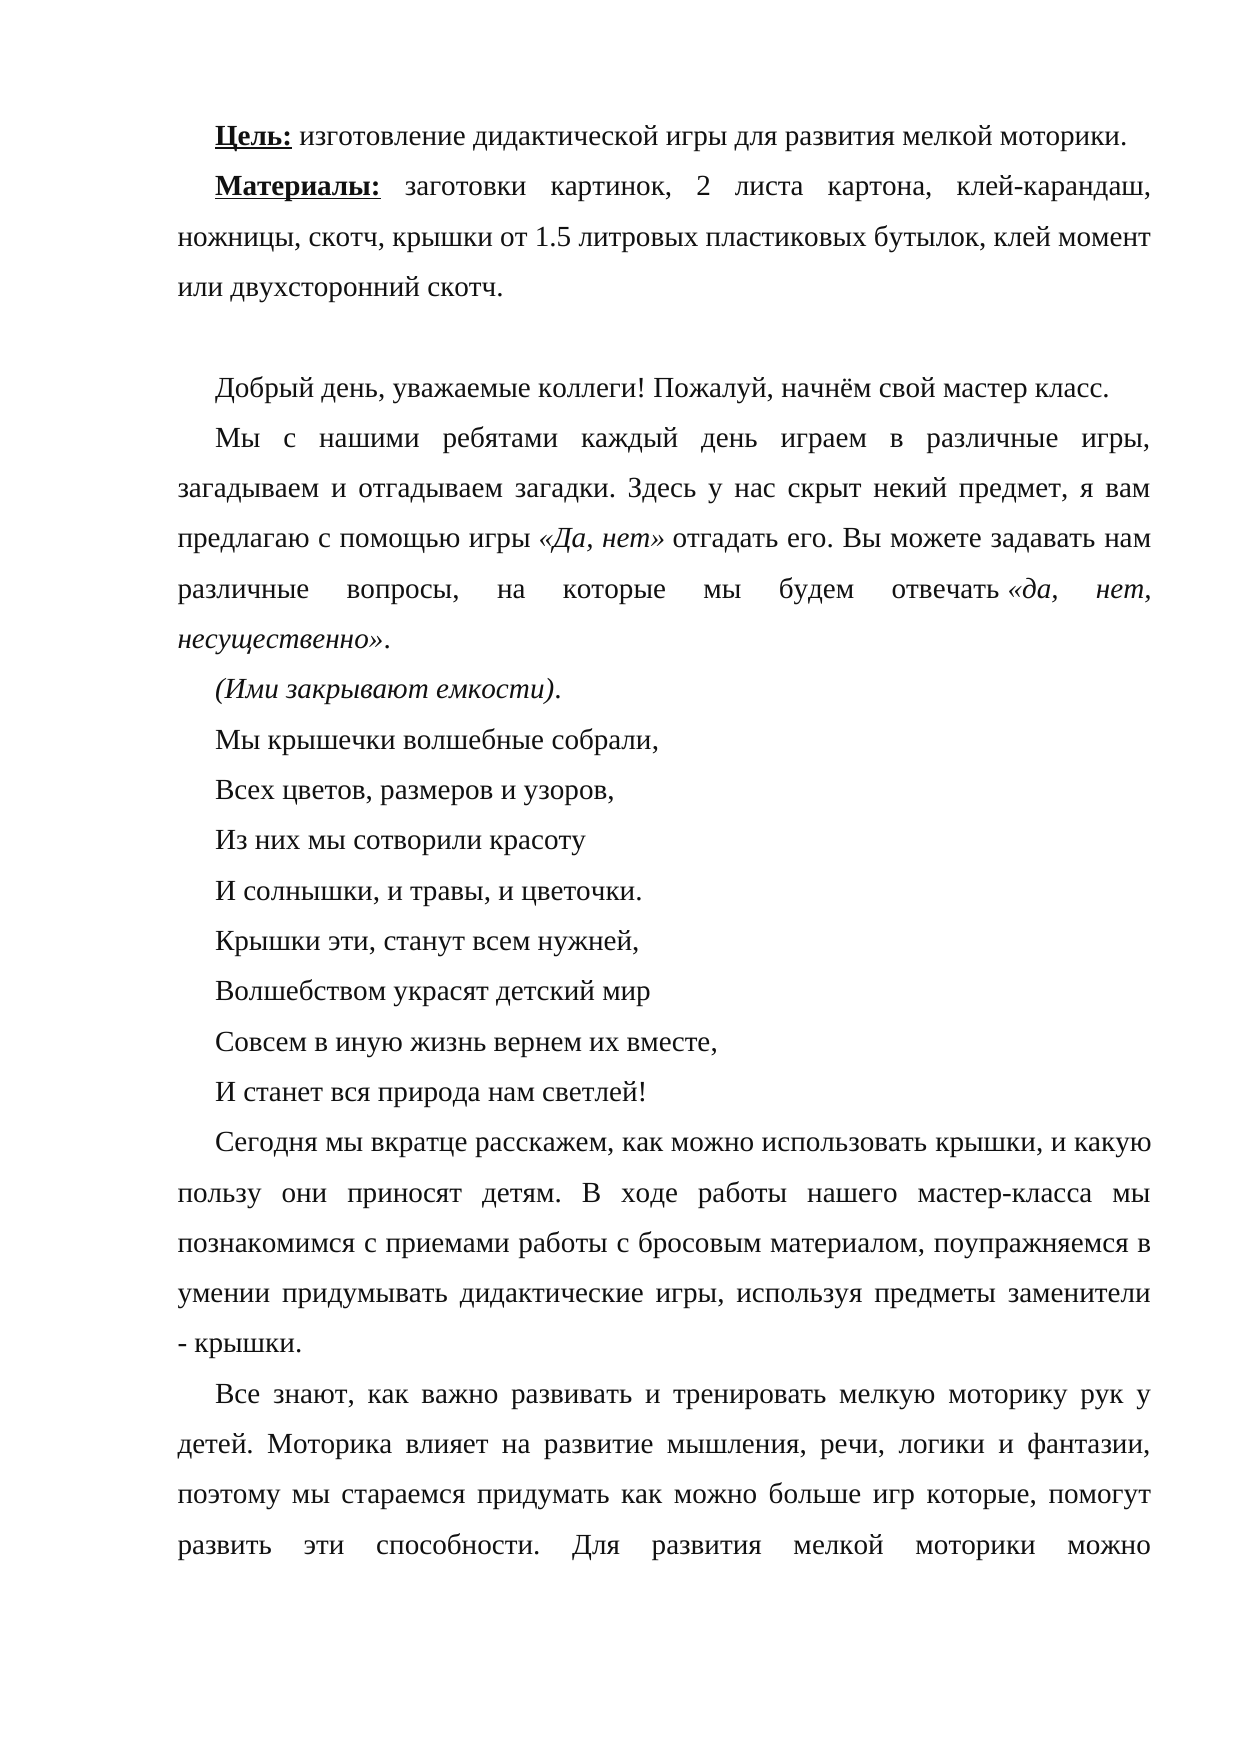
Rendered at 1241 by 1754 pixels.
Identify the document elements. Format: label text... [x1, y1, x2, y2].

text Крышки эти, станут всем нужней, [177, 923, 1152, 957]
text Всех цветов, размеров и узоров, [177, 772, 1152, 806]
text Материалы: заготовки картинок, 2 листа картона, клей-карандаш, ножницы, скотч, крышки от 1.5 литровых пластиковых бутылок, клей момент или двухсторонний скотч. [177, 168, 1152, 303]
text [177, 1376, 1152, 1560]
text Добрый день, уважаемые коллеги! Пожалуй, начнём свой мастер класс. [177, 370, 1152, 403]
text И солнышки, и травы, и цветочки. [177, 873, 1152, 906]
text И станет вся природа нам светлей! [177, 1074, 1152, 1108]
text (Ими закрывают емкости). [177, 672, 1152, 705]
text Волшебством украсят детский мир [177, 973, 1152, 1007]
text Цель: изготовление дидактической игры для развития мелкой моторики. [177, 118, 1152, 152]
text Из них мы сотворили красоту [177, 822, 1152, 856]
text Мы с нашими ребятами каждый день играем в различные игры, загадываем и отгадываем загадки. Здесь у нас скрыт некий предмет, я вам предлагаю с помощью игры «Да, нет» отгадать его. Вы можете задавать нам различные вопросы, на которые мы будем отвечать «да, нет, несущественно». [177, 420, 1152, 655]
text Сегодня мы вкратце расскажем, как можно использовать крышки, и какую пользу они приносят детям. В ходе работы нашего мастер-класса мы познакомимся с приемами работы с бросовым материалом, поупражняемся в умении придумывать дидактические игры, используя предметы заменители - крышки. [177, 1124, 1152, 1359]
text Совсем в иную жизнь вернем их вместе, [177, 1024, 1152, 1057]
text Мы крышечки волшебные собрали, [177, 722, 1152, 755]
